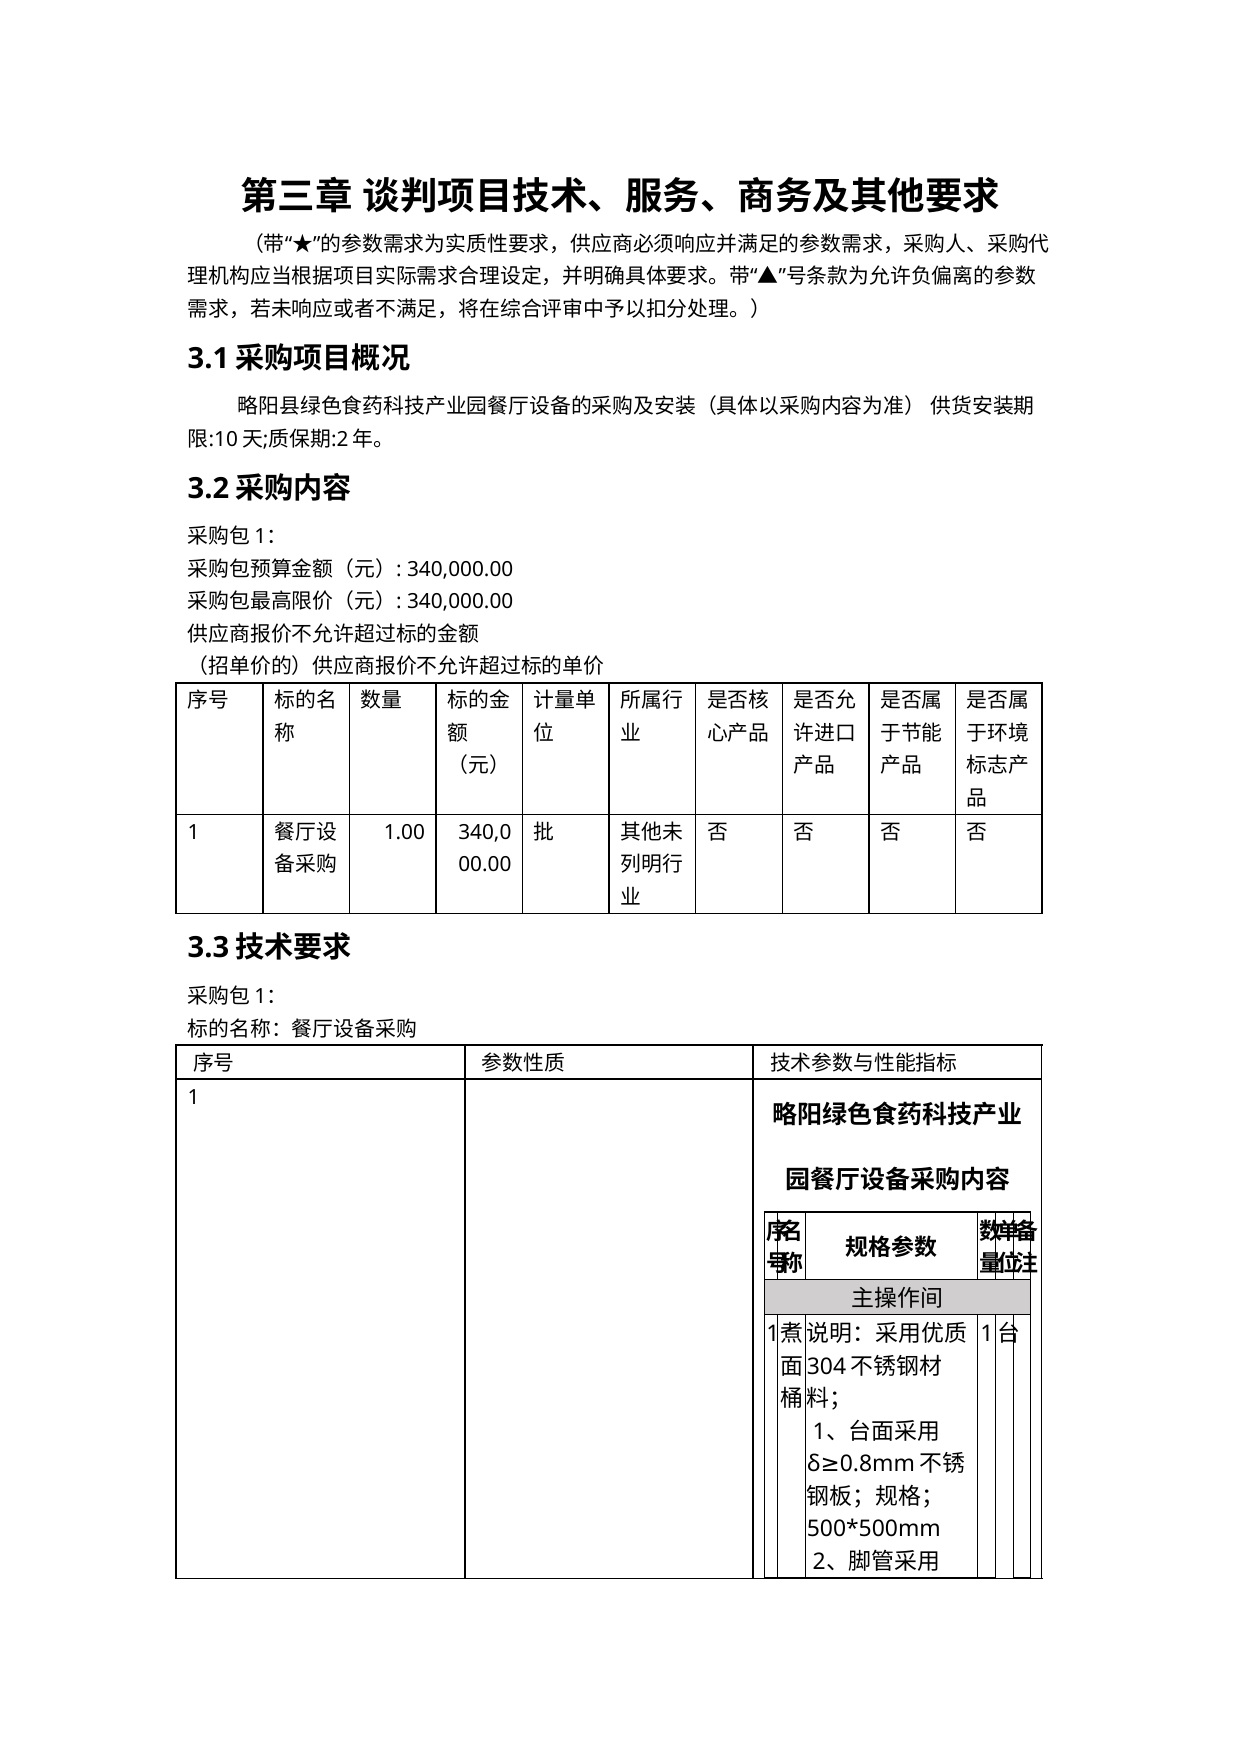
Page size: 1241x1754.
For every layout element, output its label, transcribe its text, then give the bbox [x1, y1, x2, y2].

table_header 数量 [350, 684, 435, 813]
table_header 计量单位 [523, 684, 608, 813]
table_cell 1 [177, 815, 262, 913]
text 标的名称：餐厅设备采购 [187, 1012, 1053, 1044]
table_header 参数性质 [466, 1046, 752, 1078]
table_header 标的金额 （元） [437, 684, 522, 813]
table_cell 1 [177, 1080, 464, 1578]
table_cell 否 [956, 815, 1041, 913]
table_cell 否 [870, 815, 955, 913]
table_header 是否属于节能产品 [870, 684, 955, 813]
text 采购包最高限价（元）: 340,000.00 [187, 584, 1053, 617]
text 供应商报价不允许超过标的金额 [187, 617, 1053, 649]
text 采购包预算金额（元）: 340,000.00 [187, 552, 1053, 584]
text （带“★”的参数需求为实质性要求，供应商必须响应并满足的参数需求，采购人、采购代理机构应当根据项目实际需求合理设定，并明确具体要求。带“▲”号条款为允许负偏离的参数需求，若未响应或者不满足，将在综合评审中予以扣分处理。） [187, 227, 1053, 324]
text 3.1采购项目概况 [187, 324, 1053, 389]
table_header 所属行业 [610, 684, 695, 813]
table_header 是否允许进口产品 [783, 684, 868, 813]
text 3.3技术要求 [187, 914, 1053, 979]
table_cell 否 [783, 815, 868, 913]
table_cell [466, 1080, 752, 1578]
text 采购包1： [187, 979, 1053, 1012]
table_cell 批 [523, 815, 608, 913]
table_header 技术参数与性能指标 [754, 1046, 1041, 1078]
table_cell 否 [696, 815, 782, 913]
table_header 序号 [177, 1046, 464, 1078]
text 采购包1： [187, 519, 1053, 552]
table_header 序号 [177, 684, 262, 813]
text 略阳县绿色食药科技产业园餐厅设备的采购及安装（具体以采购内容为准） 供货安装期限:10天;质保期:2年。 [187, 389, 1053, 454]
table_cell 340,000.00 [437, 815, 522, 913]
text 3.2采购内容 [187, 454, 1053, 519]
table_cell [754, 1080, 1041, 1578]
table_header 是否核心产品 [696, 684, 782, 813]
table_cell 餐厅设备采购 [264, 815, 349, 913]
table_cell 1.00 [350, 815, 435, 913]
text 第三章 谈判项目技术、服务、商务及其他要求 [187, 162, 1053, 227]
table_cell 其他未列明行业 [610, 815, 695, 913]
table_header 标的名称 [264, 684, 349, 813]
table_header 是否属于环境标志产品 [956, 684, 1041, 813]
text （招单价的）供应商报价不允许超过标的单价 [187, 649, 1053, 682]
